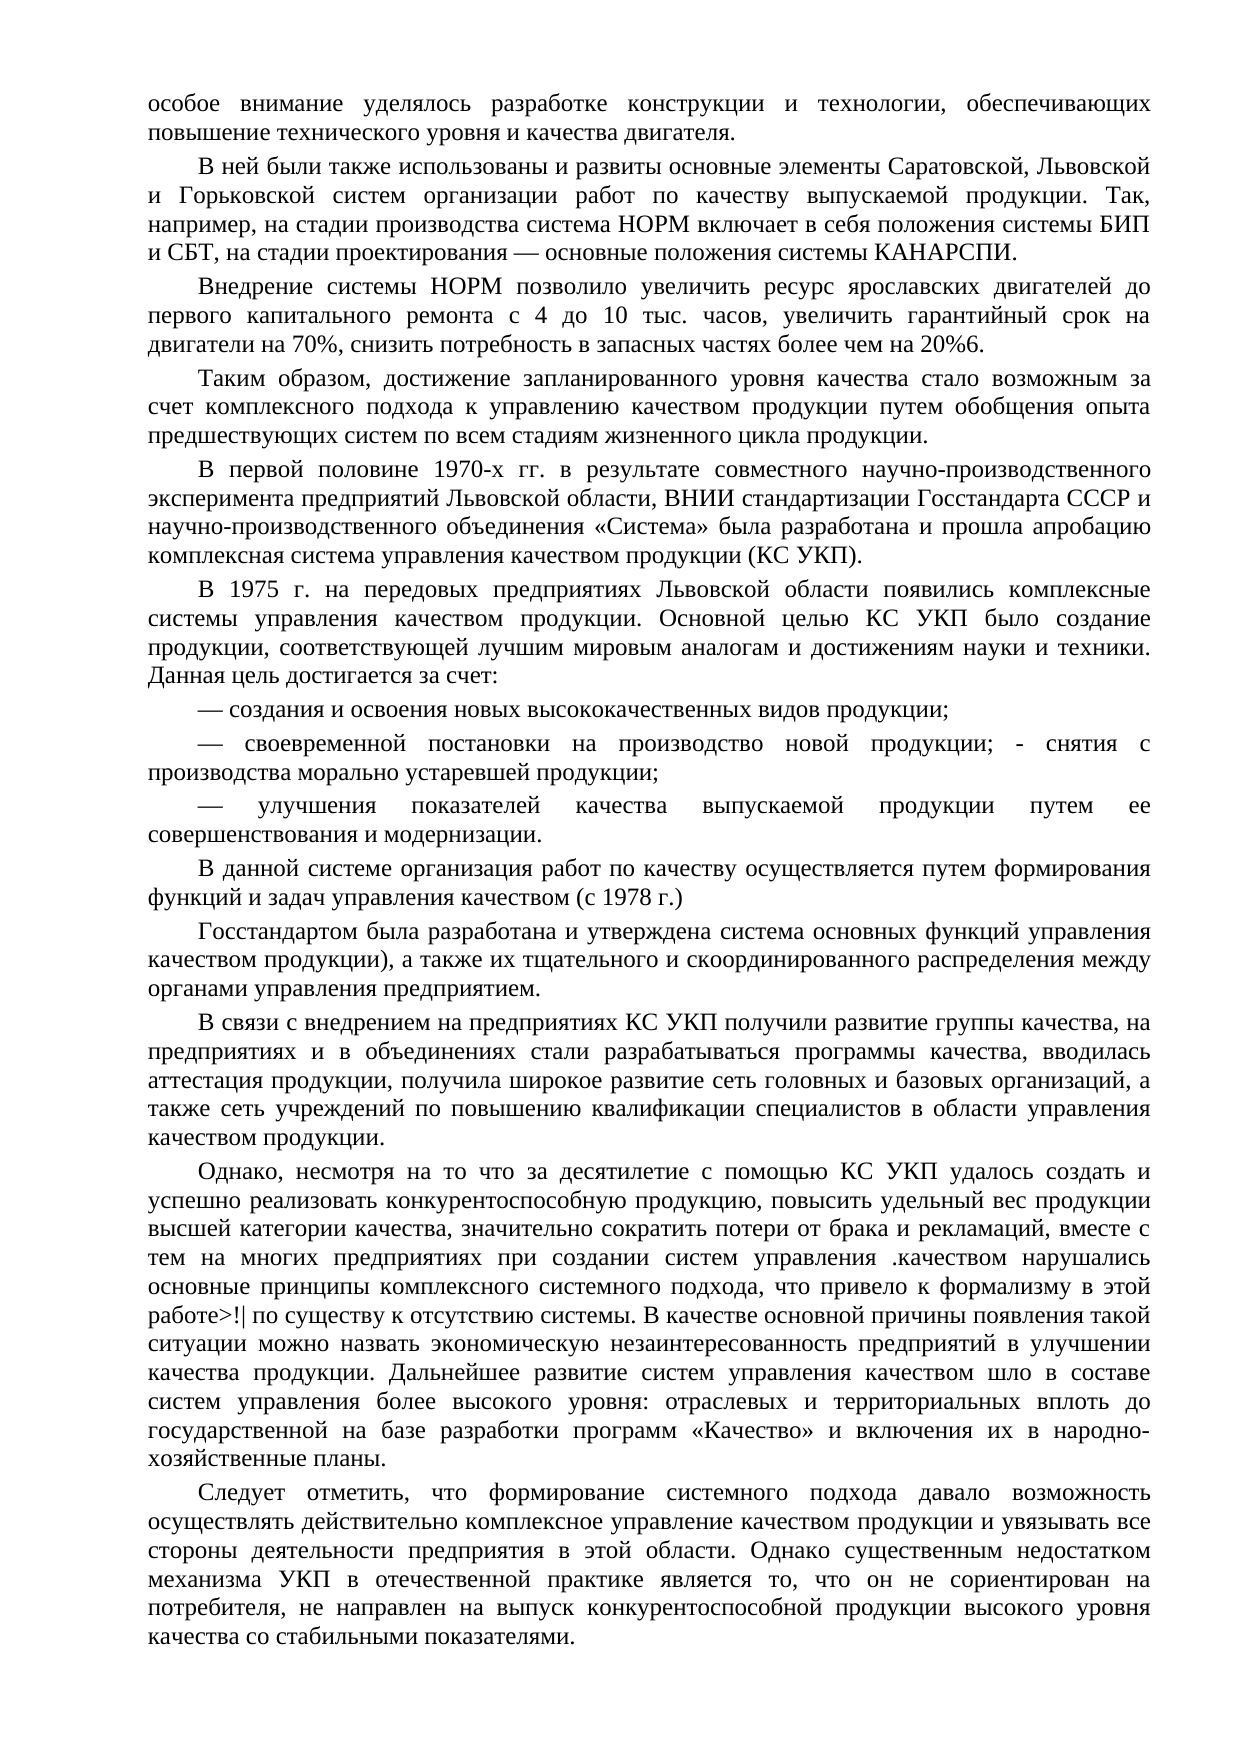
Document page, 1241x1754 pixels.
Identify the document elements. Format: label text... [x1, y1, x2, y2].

text — своевременной постановки на производство новой продукции; - снятия с производства морально устаревшей продукции; [148, 728, 1152, 786]
text Таким образом, достижение запланированного уровня качества стало возможным за счет комплексного подхода к управлению качеством продукции путем обобщения опыта предшествующих систем по всем стадиям жизненного цикла продукции. [148, 363, 1152, 449]
text В ней были также использованы и развиты основные элементы Саратовской, Львовской и Горьковской систем организации работ по качеству выпускаемой продукции. Так, например, на стадии производства система НОРМ включает в себя положения системы БИП и СБТ, на стадии проектирования — основные положения системы КАНАРСПИ. [148, 151, 1152, 266]
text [148, 88, 1152, 146]
text Внедрение системы НОРМ позволило увеличить ресурс ярославских двигателей до первого капитального ремонта с 4 до 10 тыс. часов, увеличить гарантийный срок на двигатели на 70%, снизить потребность в запасных частях более чем на 20%6. [148, 271, 1152, 357]
text Госстандартом была разработана и утверждена система основных функций управления качеством продукции), а также их тщательного и скоординированного распределения между органами управления предприятием. [148, 916, 1152, 1002]
text — создания и освоения новых высококачественных видов продукции; [148, 694, 1152, 723]
text Однако, несмотря на то что за десятилетие с помощью КС УКП удалось создать и успешно реализовать конкурентоспособную продукцию, повысить удельный вес продукции высшей категории качества, значительно сократить потери от брака и рекламаций, вместе с тем на многих предприятиях при создании систем управления .качеством нарушались основные принципы комплексного системного подхода, что привело к формализму в этой работе>!| по существу к отсутствию системы. В качестве основной причины появления такой ситуации можно назвать экономическую незаинтересованность предприятий в улучшении качества продукции. Дальнейшее развитие систем управления качеством шло в составе систем управления более высокого уровня: отраслевых и территориальных вплоть до государственной на базе разработки программ «Качество» и включения их в народно-хозяйственные планы. [148, 1156, 1152, 1472]
text В первой половине 1970-х гг. в результате совместного научно-производственного эксперимента предприятий Львовской области, ВНИИ стандартизации Госстандарта СССР и научно-производственного объединения «Система» была разработана и прошла апробацию комплексная система управления качеством продукции (КС УКП). [148, 454, 1152, 569]
text В связи с внедрением на предприятиях КС УКП получили развитие группы качества, на предприятиях и в объединениях стали разрабатываться программы качества, вводилась аттестация продукции, получила широкое развитие сеть головных и базовых организаций, а также сеть учреждений по повышению квалификации специалистов в области управления качеством продукции. [148, 1007, 1152, 1151]
text В данной системе организация работ по качеству осуществляется путем формирования функций и задач управления качеством (с 1978 г.) [148, 853, 1152, 911]
text — улучшения показателей качества выпускаемой продукции путем ее совершенствования и модернизации. [148, 791, 1152, 848]
text В 1975 г. на передовых предприятиях Львовской области появились комплексные системы управления качеством продукции. Основной целью КС УКП было создание продукции, соответствующей лучшим мировым аналогам и достижениям науки и техники. Данная цель достигается за счет: [148, 574, 1152, 689]
text Следует отметить, что формирование системного подхода давало возможность осуществлять действительно комплексное управление качеством продукции и увязывать все стороны деятельности предприятия в этой области. Однако существенным недостатком механизма УКП в отечественной практике является то, что он не сориентирован на потребителя, не направлен на выпуск конкурентоспособной продукции высокого уровня качества со стабильными показателями. [148, 1477, 1152, 1650]
